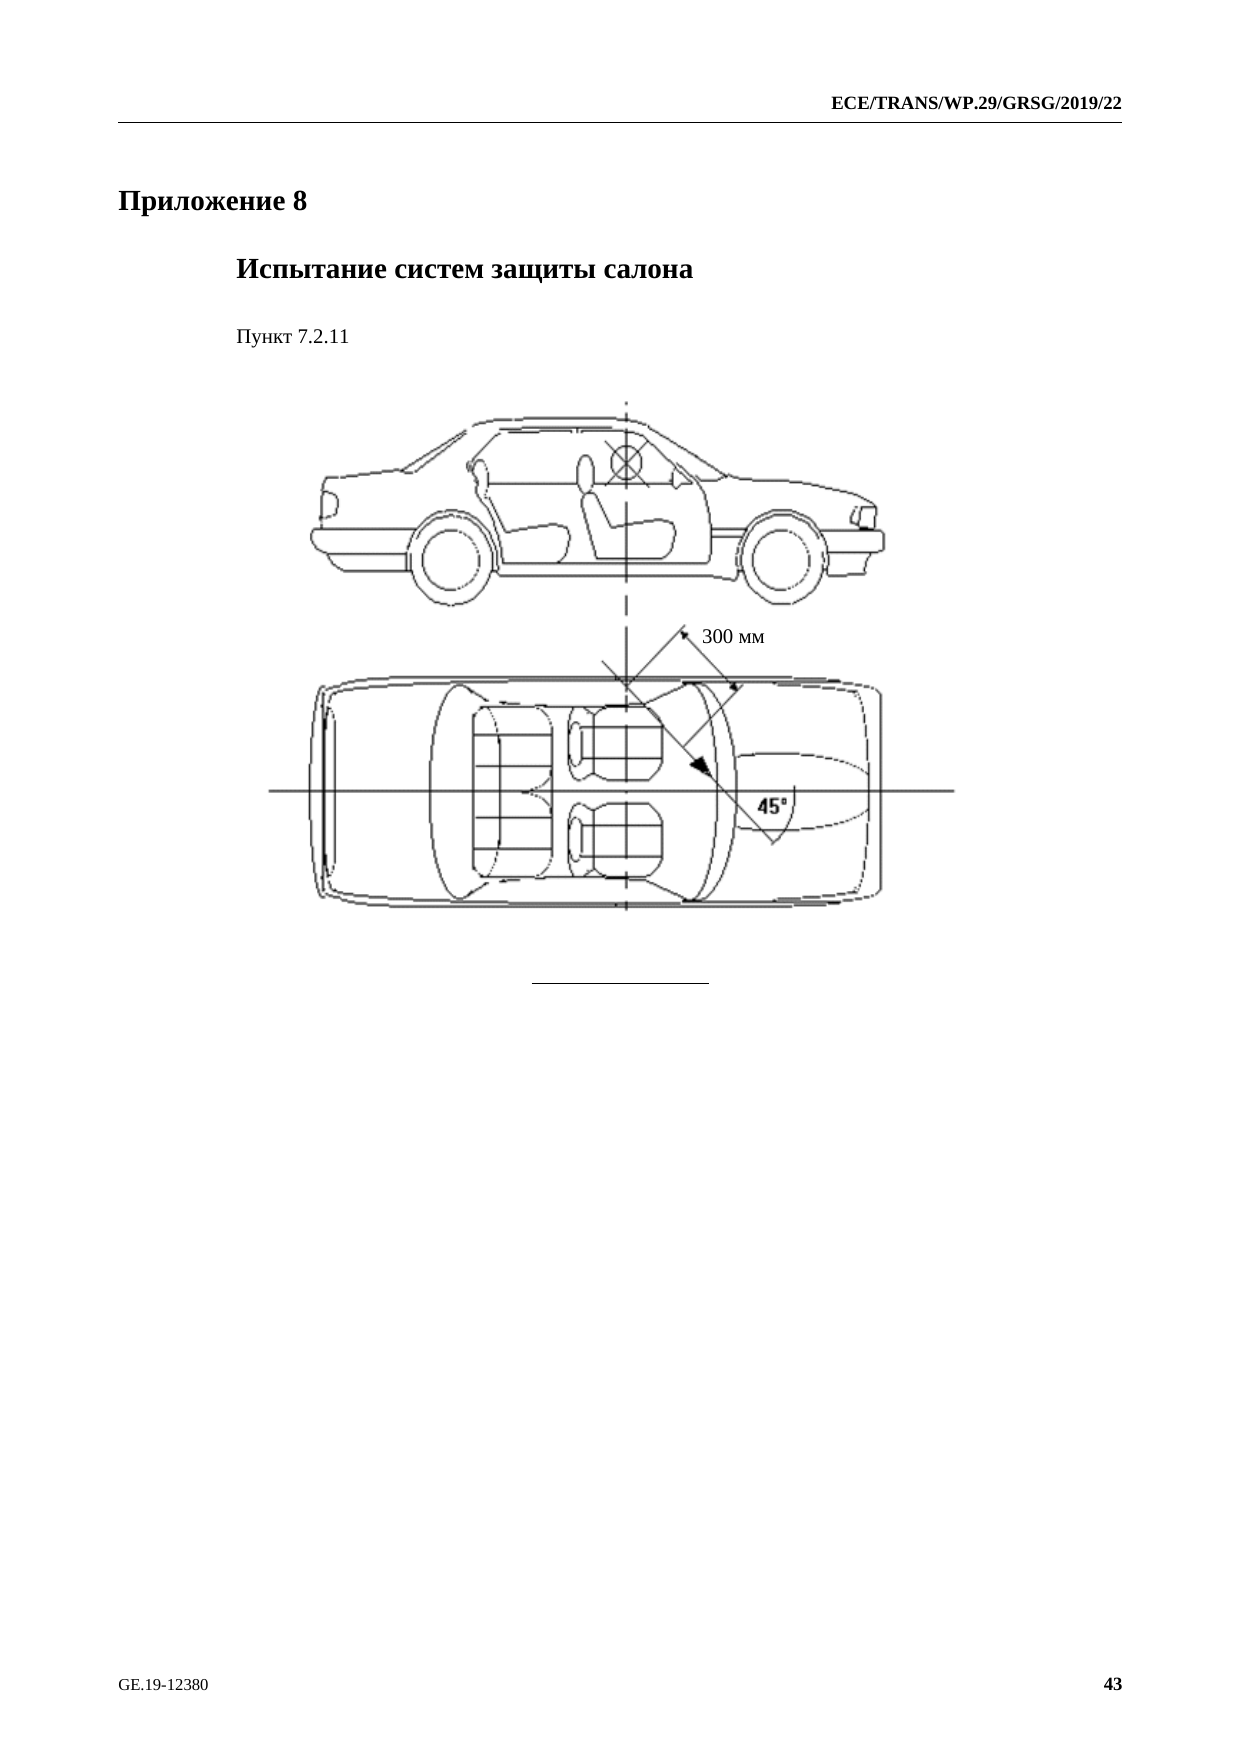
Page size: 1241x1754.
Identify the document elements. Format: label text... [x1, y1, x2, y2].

text Испытание систем защиты салона [118, 254, 1004, 285]
text Пункт 7.2.11 [236, 323, 1004, 348]
picture [236, 385, 987, 937]
text Приложение 8 [118, 185, 1004, 216]
